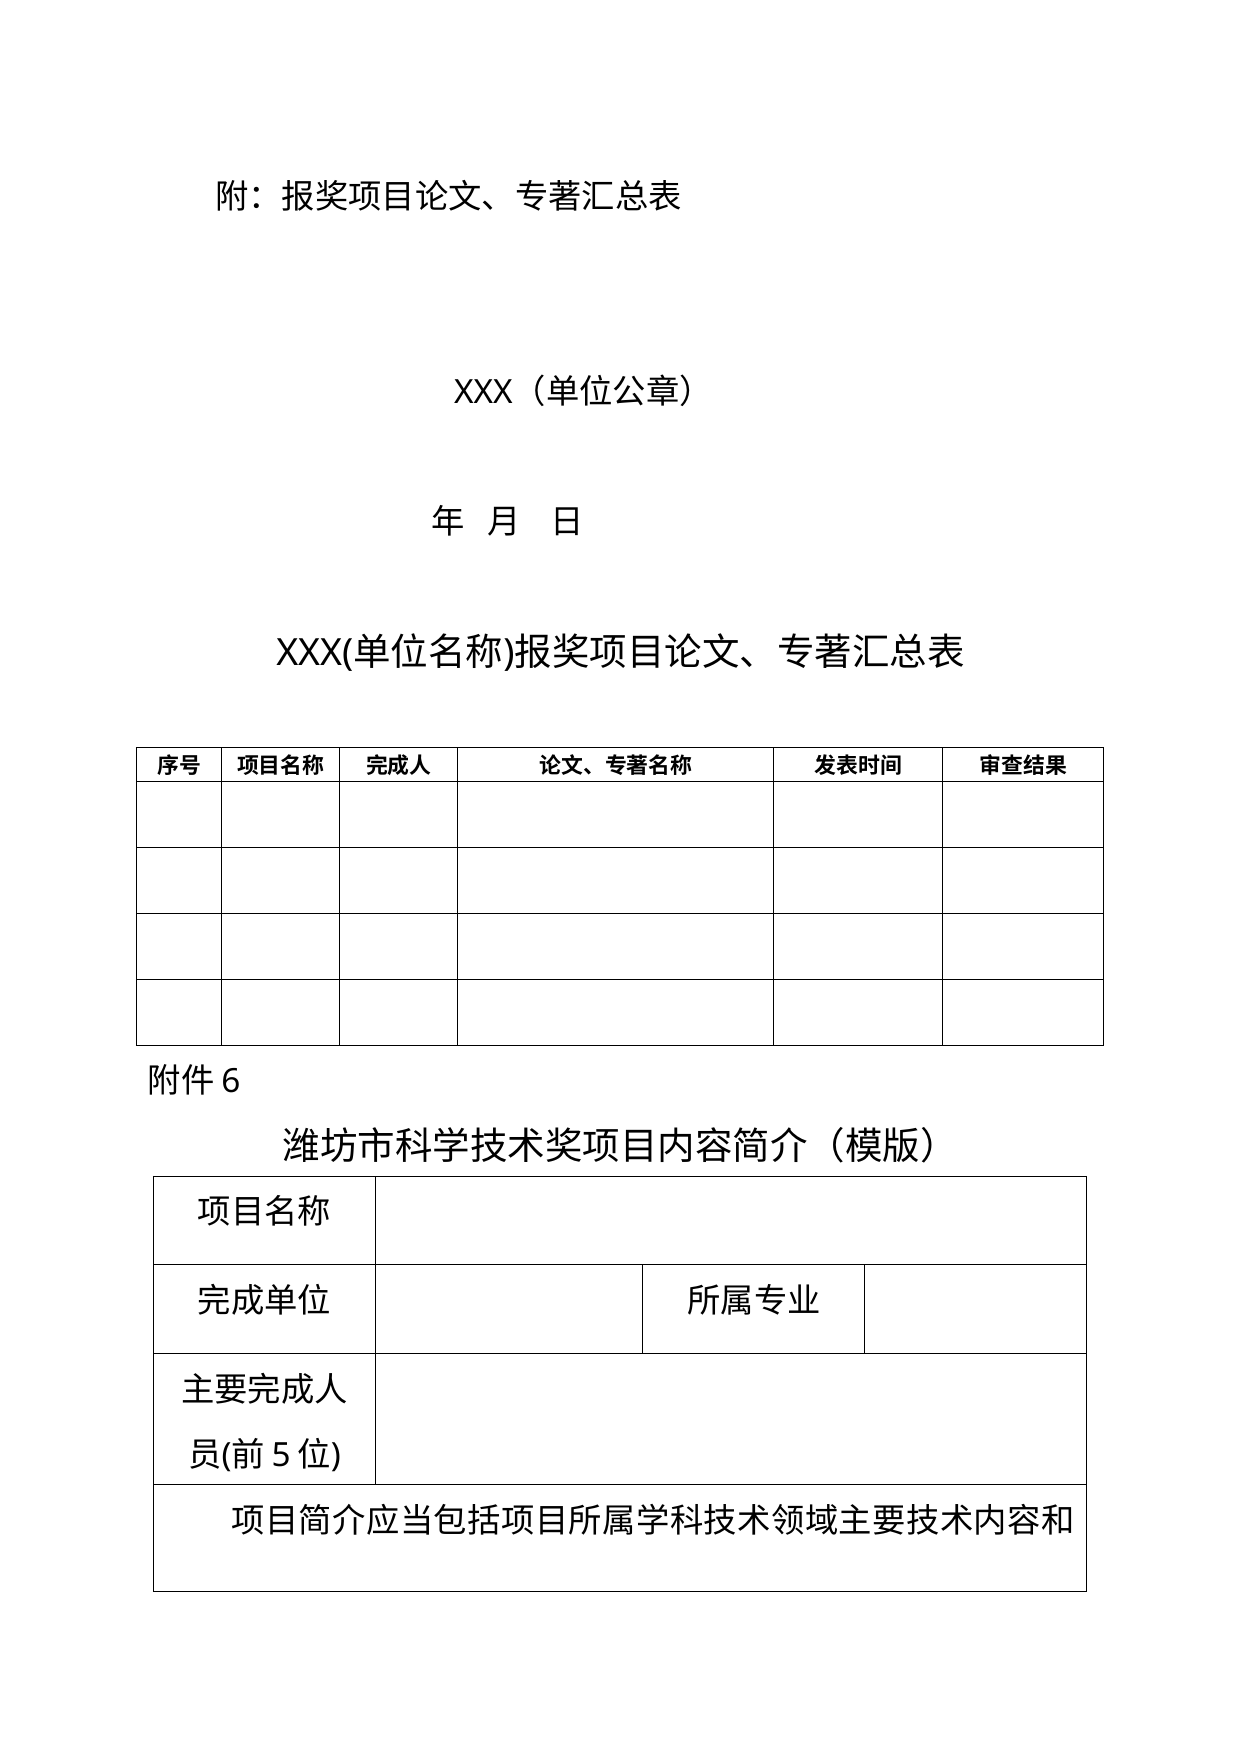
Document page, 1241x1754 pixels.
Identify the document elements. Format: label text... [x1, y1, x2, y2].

table_header 发表时间 [774, 748, 942, 781]
text 附件6 [148, 1046, 1092, 1111]
table_cell [458, 848, 773, 913]
table_cell [376, 1354, 1086, 1484]
text 附：报奖项目论文、专著汇总表 [148, 162, 1092, 227]
table_cell [458, 782, 773, 847]
table_cell [774, 848, 942, 913]
table_cell [137, 848, 221, 913]
text 潍坊市科学技术奖项目内容简介（模版） [148, 1111, 1092, 1176]
table_cell [340, 782, 457, 847]
table_cell [774, 782, 942, 847]
text XXX（单位公章） [148, 357, 1092, 422]
table_cell [458, 914, 773, 979]
table_cell [865, 1265, 1086, 1353]
table_header 完成人 [340, 748, 457, 781]
table_cell [340, 914, 457, 979]
table_header 项目名称 [222, 748, 339, 781]
table_cell [774, 914, 942, 979]
table_cell [222, 782, 339, 847]
table_header 审查结果 [943, 748, 1103, 781]
table_cell [943, 980, 1103, 1045]
table_header 项目名称 [154, 1177, 375, 1264]
table_cell [340, 980, 457, 1045]
table_cell [943, 914, 1103, 979]
table_header 序号 [137, 748, 221, 781]
text 年 月 日 [148, 487, 1092, 552]
table_header [376, 1177, 1086, 1264]
table_header 论文、专著名称 [458, 748, 773, 781]
table_cell [774, 980, 942, 1045]
table_cell [137, 980, 221, 1045]
table_cell [137, 914, 221, 979]
table_cell 完成单位 [154, 1265, 375, 1353]
table_cell [943, 782, 1103, 847]
table_cell 所属专业 [643, 1265, 864, 1353]
text XXX(单位名称)报奖项目论文、专著汇总表 [148, 617, 1092, 682]
table_cell [222, 980, 339, 1045]
table_cell [137, 782, 221, 847]
table_cell [222, 848, 339, 913]
table_cell [222, 914, 339, 979]
table_cell 主要完成人员(前5位) [154, 1354, 375, 1484]
table_cell [340, 848, 457, 913]
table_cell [154, 1485, 1086, 1591]
table_cell [458, 980, 773, 1045]
table_cell [943, 848, 1103, 913]
table_cell [376, 1265, 642, 1353]
